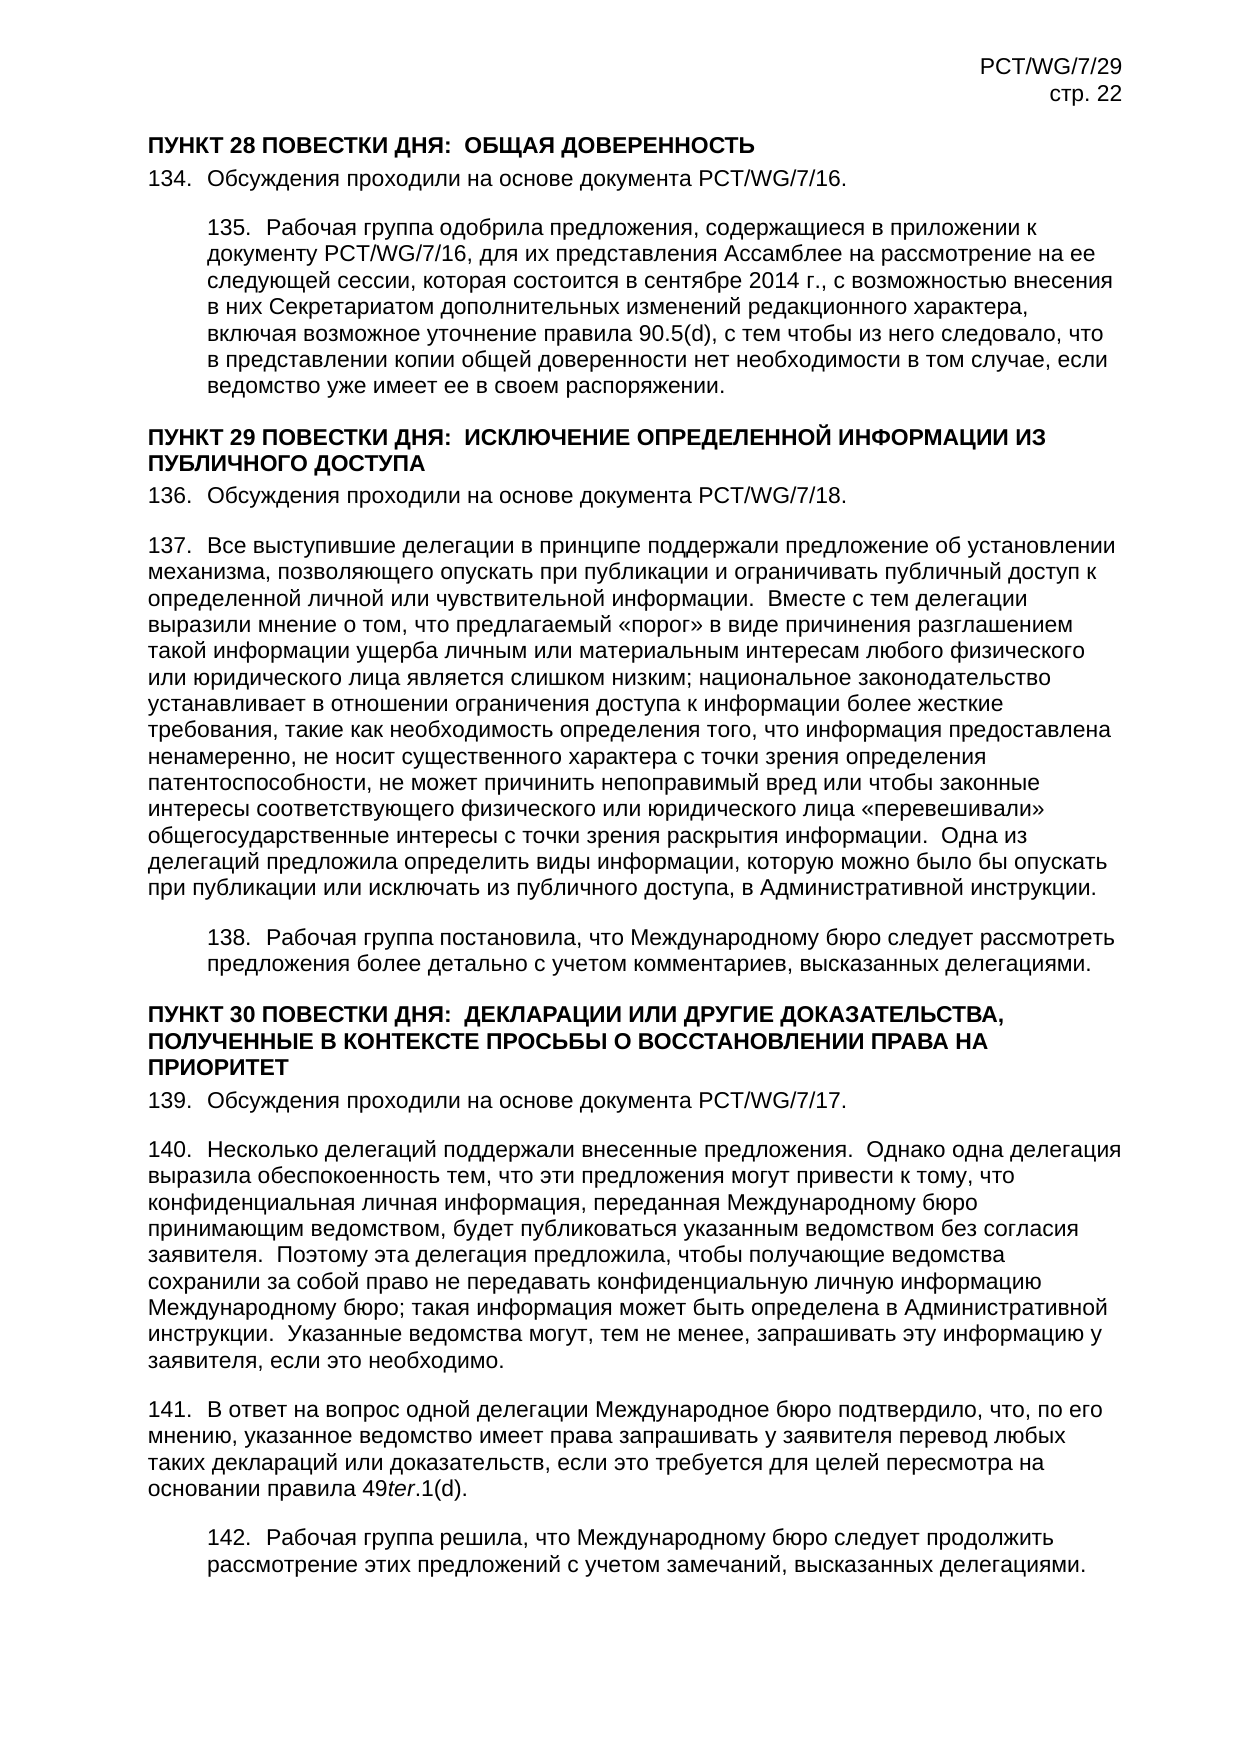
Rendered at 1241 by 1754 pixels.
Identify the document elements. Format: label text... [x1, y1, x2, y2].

text Обсуждения проходили на основе документа PCT/WG/7/18. [148, 482, 1122, 509]
text Рабочая группа одобрила предложения, содержащиеся в приложении к документу PCT/WG/7/16, для их представления Ассамблее на рассмотрение на ее следующей сессии, которая состоится в сентябре 2014 г., с возможностью внесения в них Секретариатом дополнительных изменений редакционного характера, включая возможное уточнение правила 90.5(d), с тем чтобы из него следовало, что в представлении копии общей доверенности нет необходимости в том случае, если ведомство уже имеет ее в своем распоряжении. [207, 214, 1122, 398]
subtitle ПУНКТ 29 ПОВЕСТКИ ДНЯ: исключение определенной информации из публичного доступа [148, 423, 1122, 476]
text Несколько делегаций поддержали внесенные предложения. Однако одна делегация выразила обеспокоенность тем, что эти предложения могут привести к тому, что конфиденциальная личная информация, переданная Международному бюро принимающим ведомством, будет публиковаться указанным ведомством без согласия заявителя. Поэтому эта делегация предложила, чтобы получающие ведомства сохранили за собой право не передавать конфиденциальную личную информацию Международному бюро; такая информация может быть определена в Административной инструкции. Указанные ведомства могут, тем не менее, запрашивать эту информацию у заявителя, если это необходимо. [148, 1136, 1122, 1373]
subtitle ПУНКТ 30 ПОВЕСТКИ ДНЯ: ДЕКЛАРАЦИИ ИЛИ ДРУГИЕ ДОКАЗАТЕЛЬСТВА, полученные в контексте просьбы о восстановлении права на приоритет [148, 1001, 1122, 1080]
text Рабочая группа постановила, что Международному бюро следует рассмотреть предложения более детально с учетом комментариев, высказанных делегациями. [207, 924, 1122, 976]
text В ответ на вопрос одной делегации Международное бюро подтвердило, что, по его мнению, указанное ведомство имеет права запрашивать у заявителя перевод любых таких деклараций или доказательств, если это требуется для целей пересмотра на основании правила 49ter.1(d). [148, 1396, 1122, 1501]
text Обсуждения проходили на основе документа PCT/WG/7/16. [148, 165, 1122, 191]
text Обсуждения проходили на основе документа PCT/WG/7/17. [148, 1087, 1122, 1113]
text Рабочая группа решила, что Международному бюро следует продолжить рассмотрение этих предложений с учетом замечаний, высказанных делегациями. [207, 1524, 1122, 1577]
subtitle ПУНКТ 28 ПОВЕСТКИ ДНЯ: ОБЩАЯ ДОВЕРЕННОСТЬ [148, 132, 1122, 158]
text Все выступившие делегации в принципе поддержали предложение об установлении механизма, позволяющего опускать при публикации и ограничивать публичный доступ к определенной личной или чувствительной информации. Вместе с тем делегации выразили мнение о том, что предлагаемый «порог» в виде причинения разглашением такой информации ущерба личным или материальным интересам любого физического или юридического лица является слишком низким; национальное законодательство устанавливает в отношении ограничения доступа к информации более жесткие требования, такие как необходимость определения того, что информация предоставлена ненамеренно, не носит существенного характера с точки зрения определения патентоспособности, не может причинить непоправимый вред или чтобы законные интересы соответствующего физического или юридического лица «перевешивали» общегосударственные интересы с точки зрения раскрытия информации. Одна из делегаций предложила определить виды информации, которую можно было бы опускать при публикации или исключать из публичного доступа, в Административной инструкции. [148, 532, 1122, 901]
